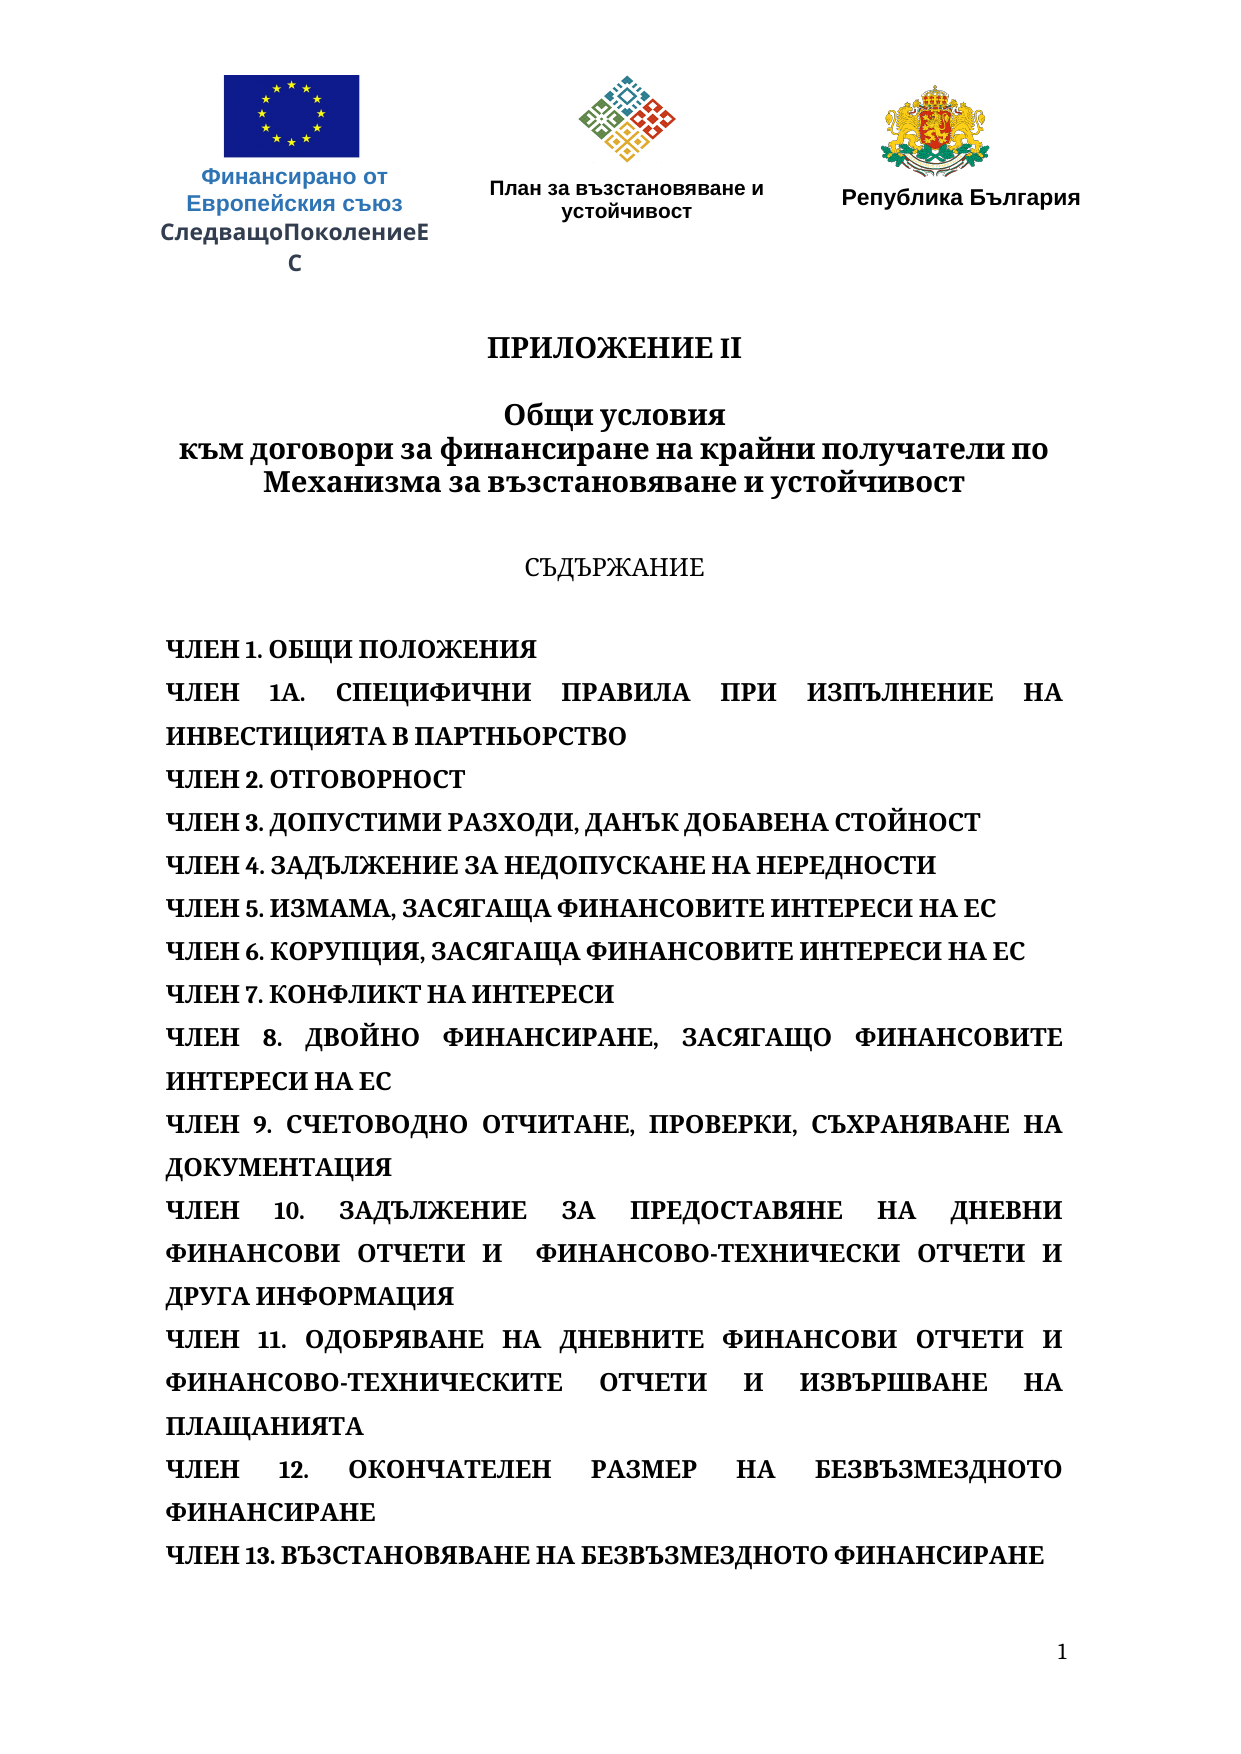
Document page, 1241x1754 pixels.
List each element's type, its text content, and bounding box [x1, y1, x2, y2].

text ЧЛЕН 6. КОРУПЦИЯ, ЗАСЯГАЩА ФИНАНСОВИТЕ ИНТЕРЕСИ НА ЕС [165, 938, 1063, 967]
text към договори за финансиране на крайни получатели по Механизма за възстановяване и устойчивост [165, 433, 1063, 500]
text ПРИЛОЖЕНИЕ IІ [165, 332, 1063, 366]
text ЧЛЕН 2. ОТГОВОРНОСТ [165, 766, 1063, 794]
text ЧЛЕН 5. ИЗМАМА, ЗАСЯГАЩА ФИНАНСОВИТЕ ИНТЕРЕСИ НА ЕС [165, 895, 1063, 924]
text ЧЛЕН 11. ОДОБРЯВАНЕ НА ДНЕВНИТЕ ФИНАНСОВИ ОТЧЕТИ И ФИНАНСОВО-ТЕХНИЧЕСКИТЕ ОТЧЕТИ И ИЗВЪРШВАНЕ НА ПЛАЩАНИЯТА [165, 1326, 1063, 1441]
text Общи условия [165, 399, 1063, 433]
text ЧЛЕН 1. ОБЩИ ПОЛОЖЕНИЯ [165, 636, 1063, 665]
text СЪДЪРЖАНИЕ [165, 554, 1063, 582]
picture [577, 75, 677, 163]
picture [880, 85, 990, 177]
text ЧЛЕН 3. ДОПУСТИМИ РАЗХОДИ, ДАНЪК ДОБАВЕНА СТОЙНОСТ [165, 809, 1063, 837]
text ЧЛЕН 8. ДВОЙНО ФИНАНСИРАНЕ, ЗАСЯГАЩО ФИНАНСОВИТЕ ИНТЕРЕСИ НА ЕС [165, 1024, 1063, 1096]
text ЧЛЕН 1А. СПЕЦИФИЧНИ ПРАВИЛА ПРИ ИЗПЪЛНЕНИЕ НА ИНВЕСТИЦИЯТА В ПАРТНЬОРСТВО [165, 679, 1063, 751]
text ЧЛЕН 12. ОКОНЧАТЕЛЕН РАЗМЕР НА БЕЗВЪЗМЕЗДНОТО ФИНАНСИРАНЕ [165, 1456, 1063, 1527]
text ЧЛЕН 7. КОНФЛИКТ НА ИНТЕРЕСИ [165, 981, 1063, 1010]
picture [221, 75, 362, 160]
text ЧЛЕН 13. ВЪЗСТАНОВЯВАНЕ НА БЕЗВЪЗМЕЗДНОТО ФИНАНСИРАНЕ [165, 1542, 1063, 1571]
text ЧЛЕН 10. ЗАДЪЛЖЕНИЕ ЗА ПРЕДОСТАВЯНЕ НА ДНЕВНИ ФИНАНСОВИ ОТЧЕТИ И ФИНАНСОВО-ТЕХНИЧЕСКИ ОТЧЕТИ И ДРУГА ИНФОРМАЦИЯ [165, 1197, 1063, 1312]
text ЧЛЕН 9. СЧЕТОВОДНО ОТЧИТАНЕ, ПРОВЕРКИ, СЪХРАНЯВАНЕ НА ДОКУМЕНТАЦИЯ [165, 1111, 1063, 1182]
text ЧЛЕН 4. ЗАДЪЛЖЕНИЕ ЗА НЕДОПУСКАНЕ НА НЕРЕДНОСТИ [165, 852, 1063, 881]
